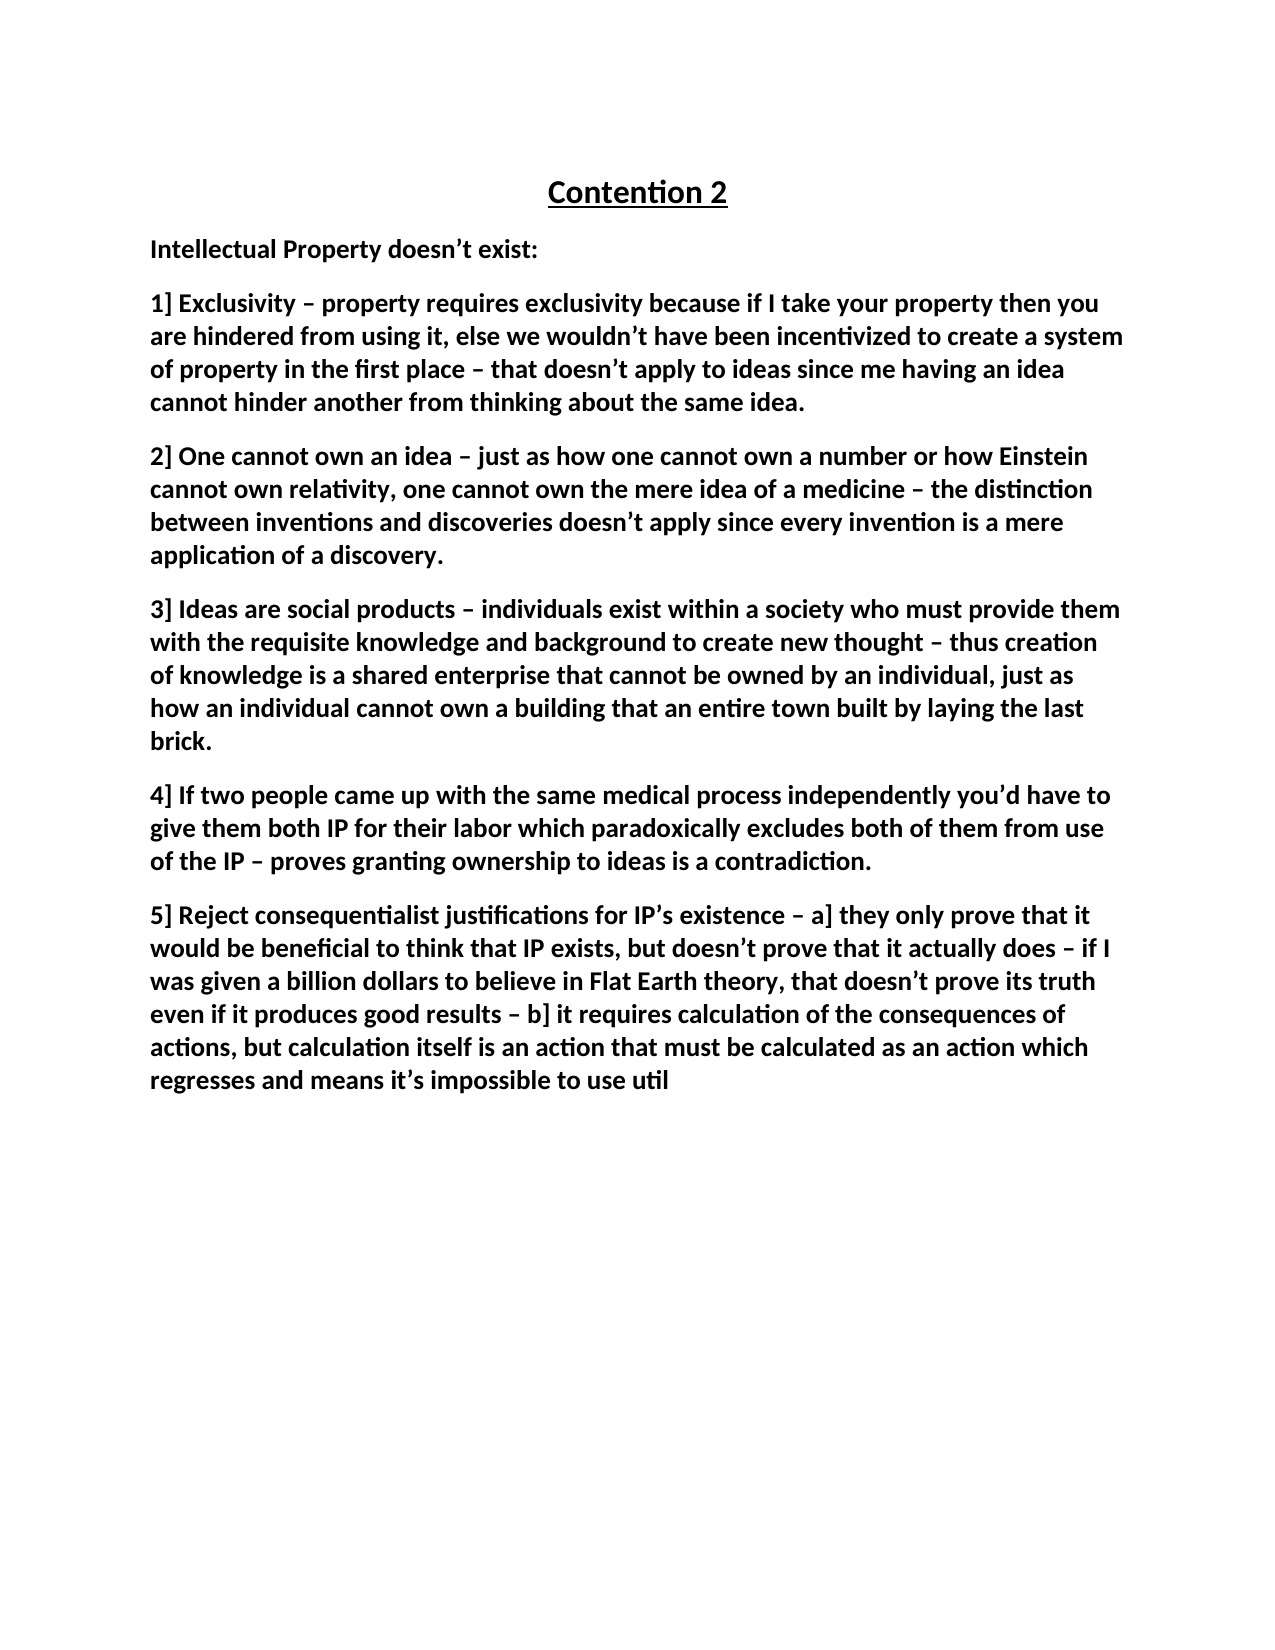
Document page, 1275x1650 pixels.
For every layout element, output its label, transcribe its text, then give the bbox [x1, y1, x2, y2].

subtitle 1] Exclusivity – property requires exclusivity because if I take your property then you are hindered from using it, else we wouldn’t have been incentivized to create a system of property in the first place – that doesn’t apply to ideas since me having an idea cannot hinder another from thinking about the same idea. [150, 286, 1125, 418]
subtitle Intellectual Property doesn’t exist: [150, 232, 1125, 265]
subtitle 4] If two people came up with the same medical process independently you’d have to give them both IP for their labor which paradoxically excludes both of them from use of the IP – proves granting ownership to ideas is a contradiction. [150, 778, 1125, 877]
subtitle Contention 2 [150, 171, 1125, 212]
subtitle 2] One cannot own an idea – just as how one cannot own a number or how Einstein cannot own relativity, one cannot own the mere idea of a medicine – the distinction between inventions and discoveries doesn’t apply since every invention is a mere application of a discovery. [150, 439, 1125, 571]
subtitle 3] Ideas are social products – individuals exist within a society who must provide them with the requisite knowledge and background to create new thought – thus creation of knowledge is a shared enterprise that cannot be owned by an individual, just as how an individual cannot own a building that an entire town built by laying the last brick. [150, 592, 1125, 757]
subtitle 5] Reject consequentialist justifications for IP’s existence – a] they only prove that it would be beneficial to think that IP exists, but doesn’t prove that it actually does – if I was given a billion dollars to believe in Flat Earth theory, that doesn’t prove its truth even if it produces good results – b] it requires calculation of the consequences of actions, but calculation itself is an action that must be calculated as an action which regresses and means it’s impossible to use util [150, 898, 1125, 1096]
